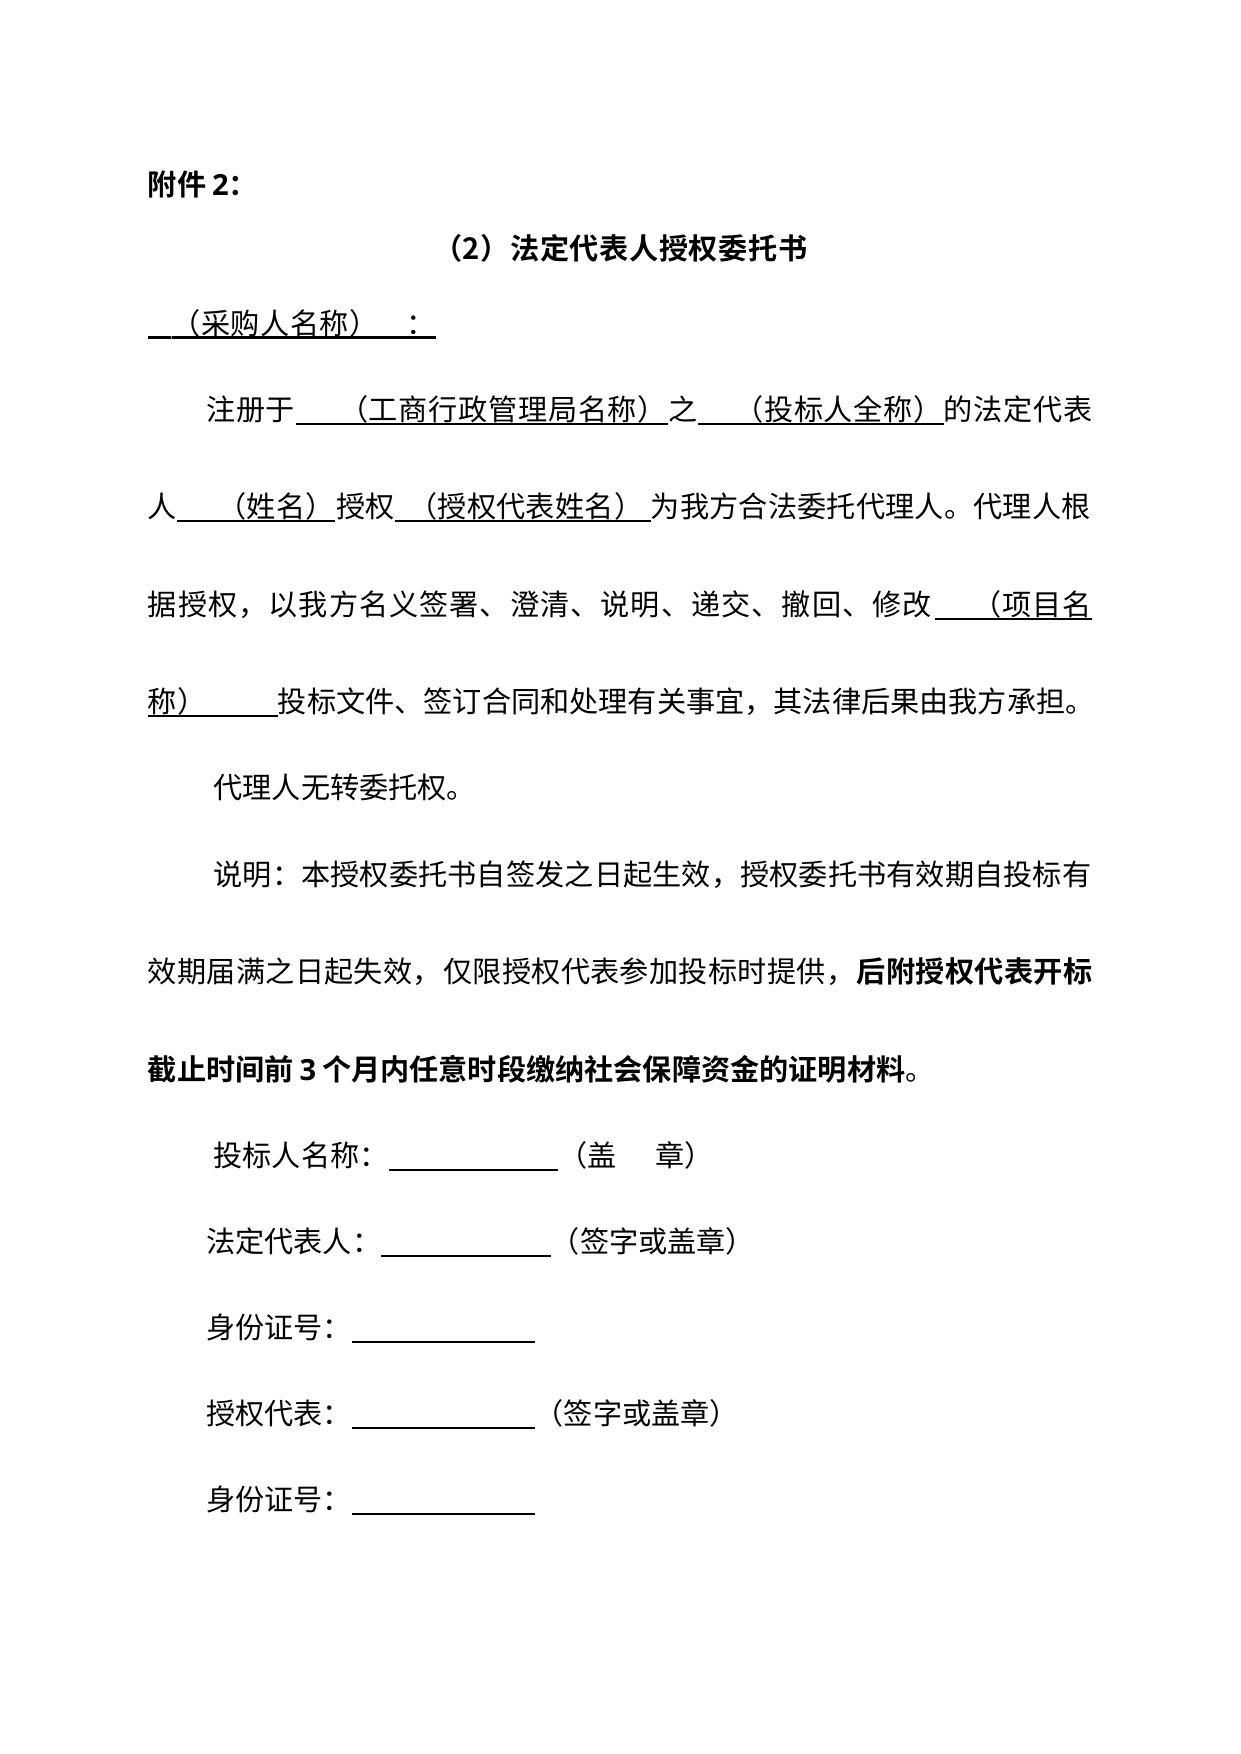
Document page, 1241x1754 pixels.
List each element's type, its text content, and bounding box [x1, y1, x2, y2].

text 代理人无转委托权。 [148, 754, 1093, 819]
text 授权代表： （签字或盖章） [148, 1379, 1093, 1444]
text （2）法定代表人授权委托书 [148, 226, 1093, 268]
text 附件2： [148, 162, 1093, 204]
text 身份证号： [148, 1466, 1093, 1531]
text 注册于 （工商行政管理局名称）之 （投标人全称）的法定代表人 （姓名）授权 （授权代表姓名） 为我方合法委托代理人。代理人根据授权，以我方名义签署、澄清、说明、递交、撤回、修改 （项目名称） 投标文件、签订合同和处理有关事宜，其法律后果由我方承担。 [148, 375, 1093, 733]
text 说明：本授权委托书自签发之日起生效，授权委托书有效期自投标有效期届满之日起失效，仅限授权代表参加投标时提供，后附授权代表开标截止时间前3个月内任意时段缴纳社会保障资金的证明材料。 [148, 840, 1093, 1100]
text 投标人名称： （盖 章） [148, 1121, 1093, 1186]
text 身份证号： [148, 1293, 1093, 1358]
text 法定代表人： （签字或盖章） [148, 1207, 1093, 1272]
list （采购人名称） ： [148, 289, 1093, 354]
